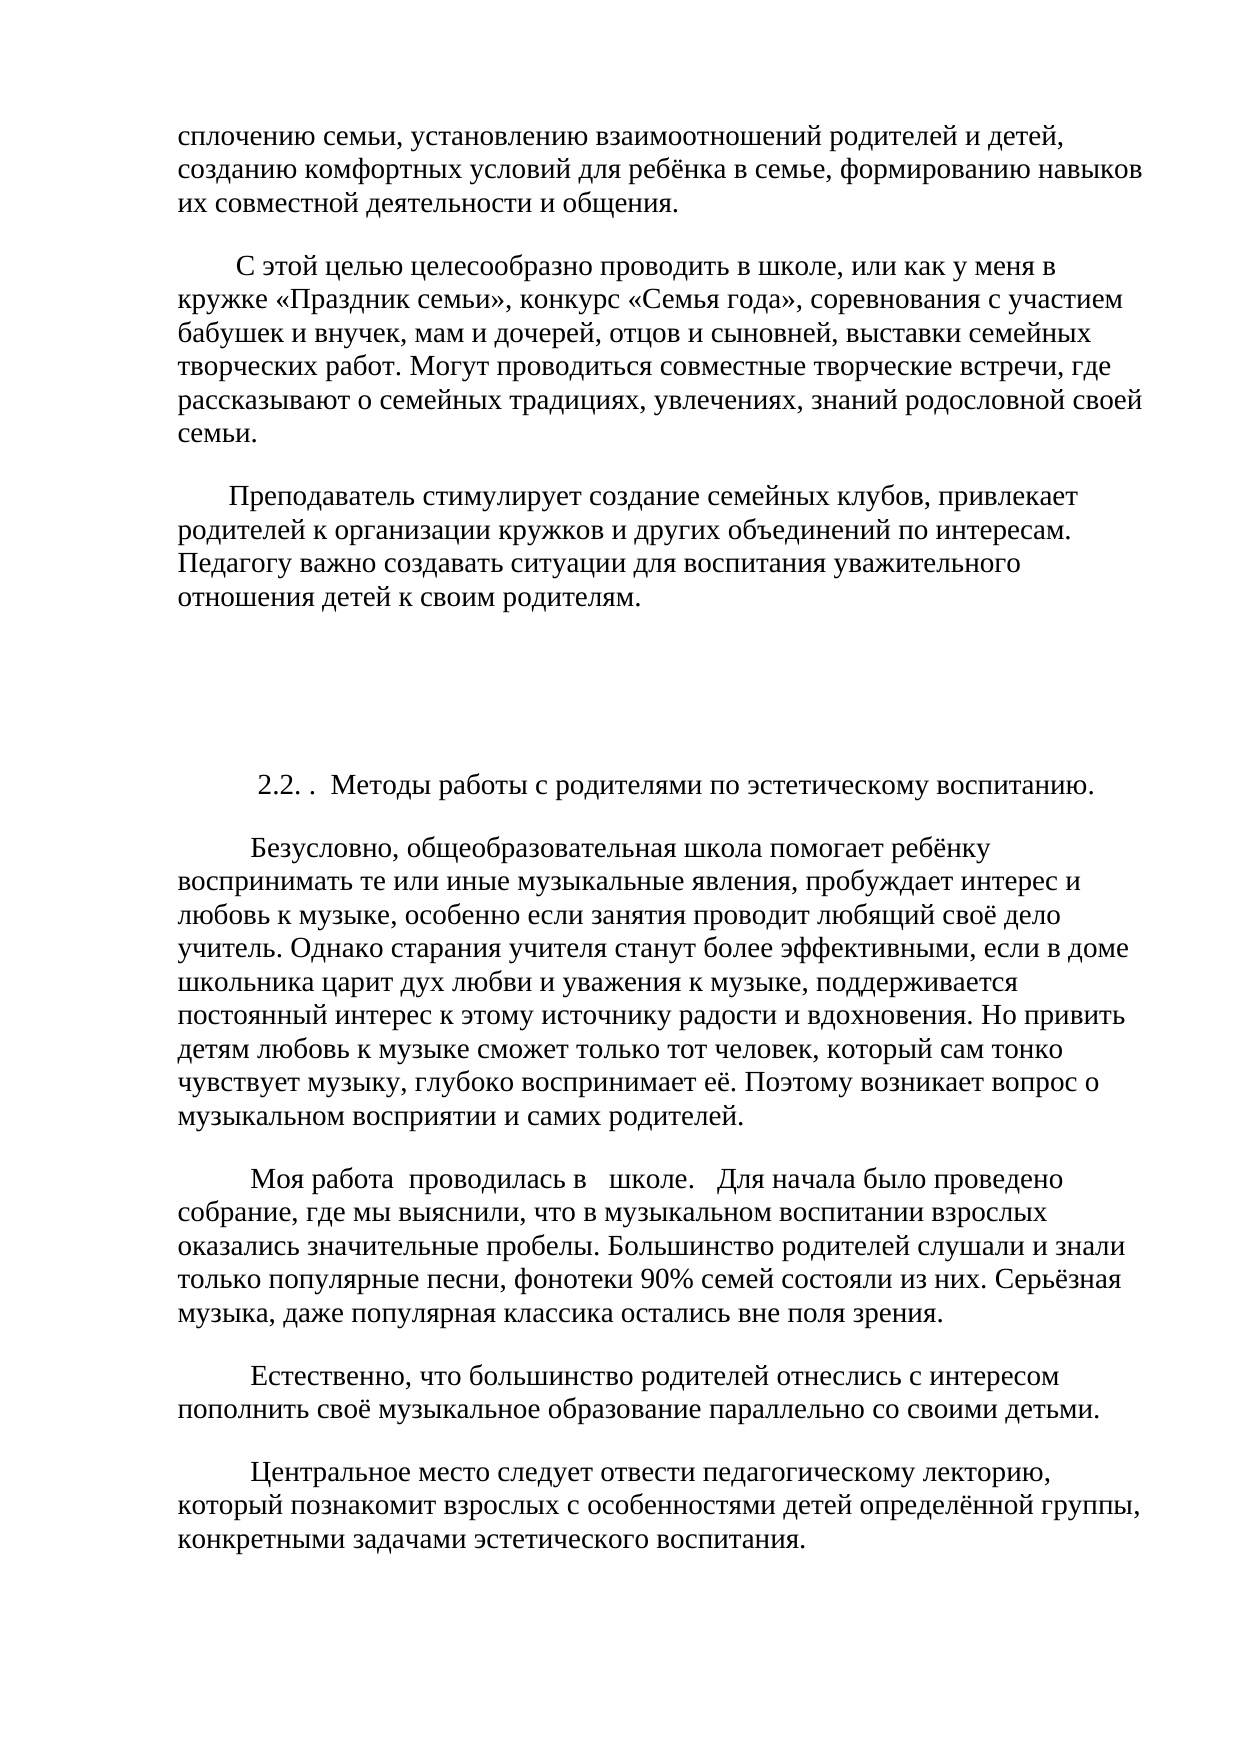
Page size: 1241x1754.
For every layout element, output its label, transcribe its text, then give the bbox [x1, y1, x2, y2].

text Центральное место следует отвести педагогическому лекторию, который познакомит взрослых с особенностями детей определённой группы, конкретными задачами эстетического воспитания. [177, 1454, 1152, 1554]
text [177, 118, 1152, 219]
text С этой целью целесообразно проводить в школе, или как у меня в кружке «Праздник семьи», конкурс «Семья года», соревнования с участием бабушек и внучек, мам и дочерей, отцов и сыновней, выставки семейных творческих работ. Могут проводиться совместные творческие встречи, где рассказывают о семейных традициях, увлечениях, знаний родословной своей семьи. [177, 248, 1152, 449]
text Безусловно, общеобразовательная школа помогает ребёнку воспринимать те или иные музыкальные явления, пробуждает интерес и любовь к музыке, особенно если занятия проводит любящий своё дело учитель. Однако старания учителя станут более эффективными, если в доме школьника царит дух любви и уважения к музыке, поддерживается постоянный интерес к этому источнику радости и вдохновения. Но привить детям любовь к музыке сможет только тот человек, который сам тонко чувствует музыку, глубоко воспринимает её. Поэтому возникает вопрос о музыкальном восприятии и самих родителей. [177, 830, 1152, 1132]
text Моя работа проводилась в школе. Для начала было проведено собрание, где мы выяснили, что в музыкальном воспитании взрослых оказались значительные пробелы. Большинство родителей слушали и знали только популярные песни, фонотеки 90% семей состояли из них. Серьёзная музыка, даже популярная классика остались вне поля зрения. [177, 1161, 1152, 1328]
text Преподаватель стимулирует создание семейных клубов, привлекает родителей к организации кружков и других объединений по интересам. Педагогу важно создавать ситуации для воспитания уважительного отношения детей к своим родителям. [177, 478, 1152, 612]
text 2.2. . Методы работы с родителями по эстетическому воспитанию. [177, 767, 1152, 801]
text Естественно, что большинство родителей отнеслись с интересом пополнить своё музыкальное образование параллельно со своими детьми. [177, 1358, 1152, 1425]
